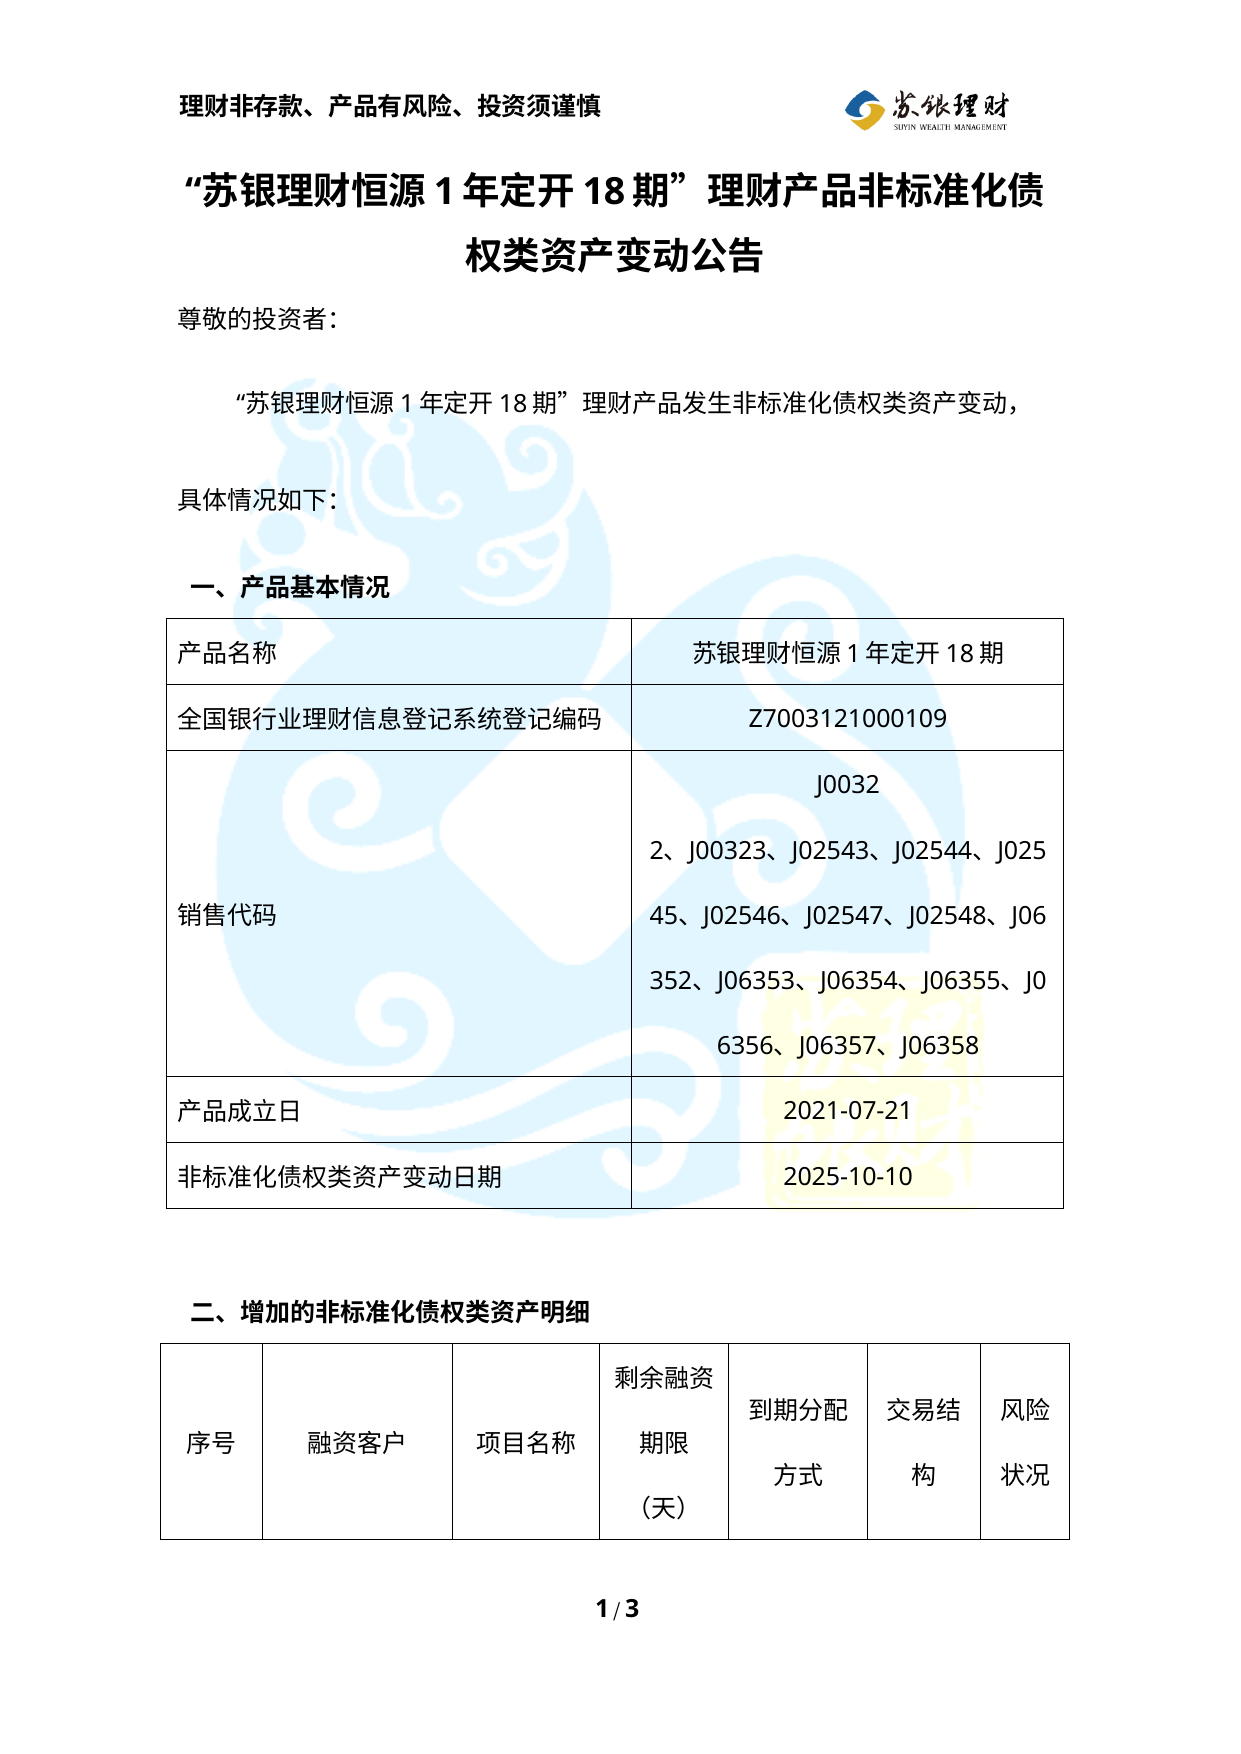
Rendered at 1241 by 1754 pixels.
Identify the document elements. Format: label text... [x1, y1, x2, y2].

text “苏银理财恒源1年定开18期”理财产品发生非标准化债权类资产变动，具体情况如下： [177, 369, 1053, 531]
subtitle 一、产品基本情况 [190, 553, 1053, 618]
table_header 产品名称 [167, 619, 631, 684]
table_cell 2025-10-10 [632, 1143, 1063, 1208]
table_cell J00322、J00323、J02543、J02544、J02545、J02546、J02547、J02548、J06352、J06353、J06354、J06355、J06356、J06357、J06358 [632, 751, 1063, 1076]
table_cell 产品成立日 [167, 1077, 631, 1142]
table_cell 2021-07-21 [632, 1077, 1063, 1142]
table_header 苏银理财恒源1年定开18期 [632, 619, 1063, 684]
text “苏银理财恒源1年定开18期”理财产品非标准化债权类资产变动公告 [177, 156, 1053, 286]
picture [820, 72, 1039, 143]
table_header 序号 [161, 1344, 262, 1539]
table_header 风险状况 [981, 1344, 1069, 1539]
table_cell 全国银行业理财信息登记系统登记编码 [167, 685, 631, 750]
table_header 剩余融资期限（天） [600, 1344, 728, 1539]
table_cell 销售代码 [167, 751, 631, 1076]
table_header 融资客户 [263, 1344, 452, 1539]
table_header 到期分配方式 [729, 1344, 867, 1539]
table_header 项目名称 [453, 1344, 599, 1539]
table_cell 非标准化债权类资产变动日期 [167, 1143, 631, 1208]
table_cell Z7003121000109 [632, 685, 1063, 750]
table_header 交易结构 [868, 1344, 980, 1539]
text 尊敬的投资者： [177, 286, 1053, 351]
subtitle 二、增加的非标准化债权类资产明细 [190, 1278, 1053, 1343]
